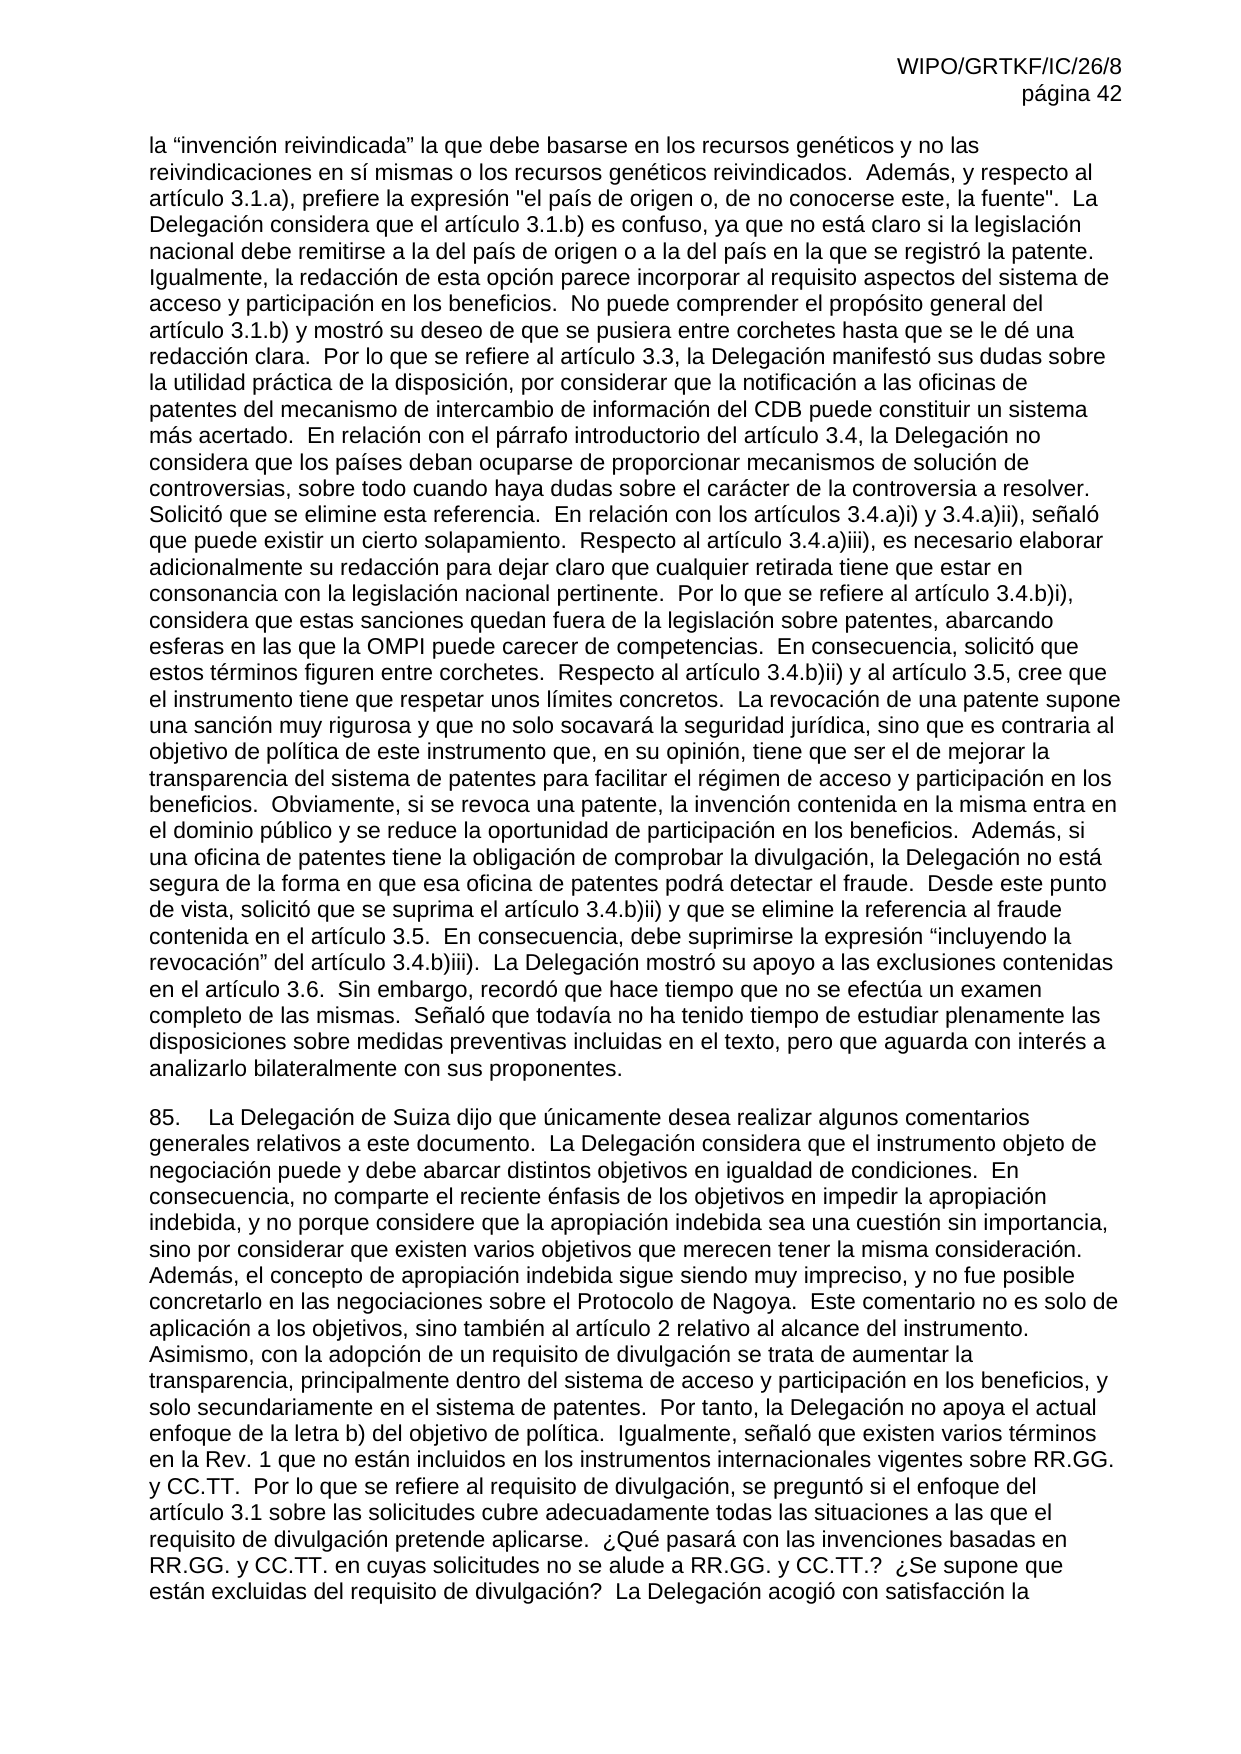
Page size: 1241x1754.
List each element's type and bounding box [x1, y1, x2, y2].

list [149, 1104, 1122, 1604]
list [149, 132, 1122, 1081]
